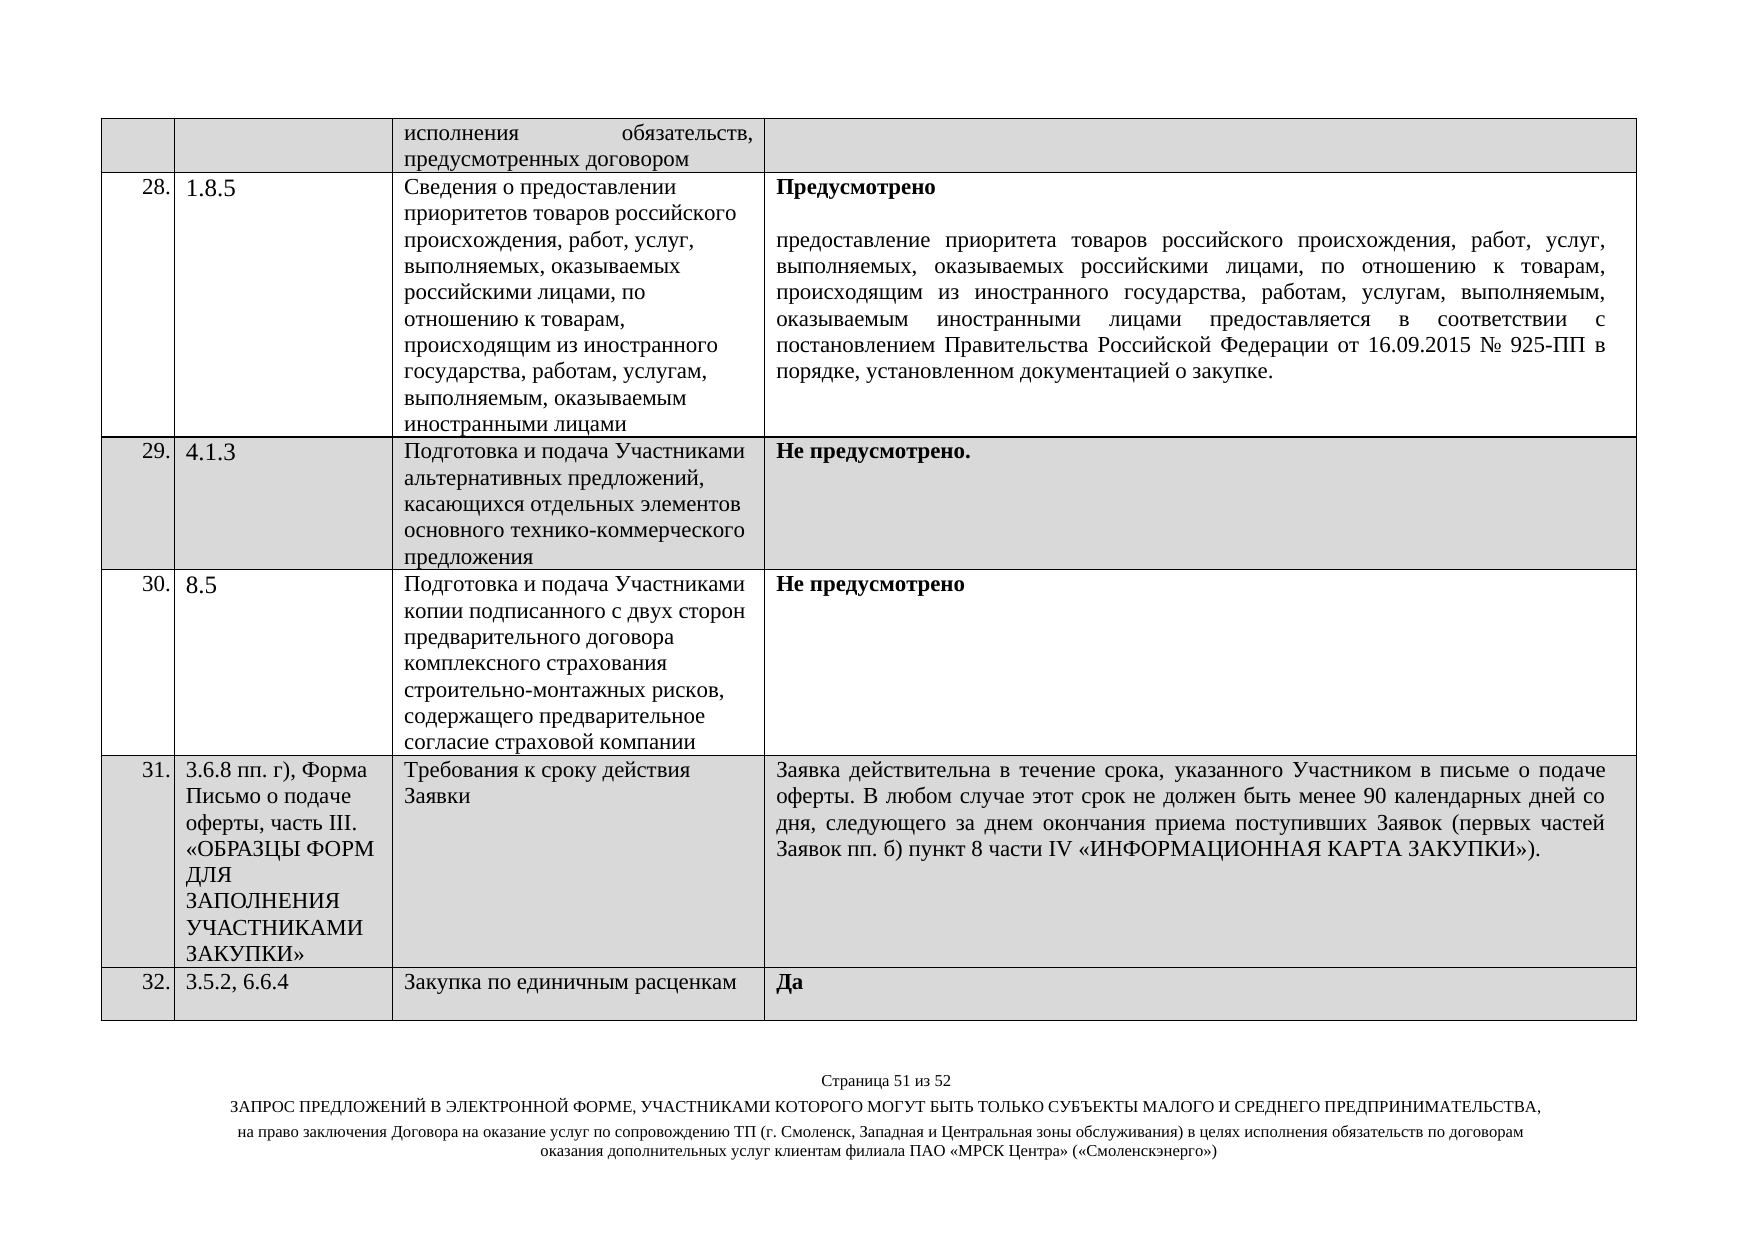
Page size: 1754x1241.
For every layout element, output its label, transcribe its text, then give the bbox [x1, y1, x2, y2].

table_cell Не предусмотрено [765, 570, 1636, 755]
table_cell 1.8.5 [175, 173, 392, 436]
table_cell Подготовка и подача Участниками альтернативных предложений, касающихся отдельных элементов основного технико-коммерческого предложения [393, 438, 764, 569]
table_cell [765, 119, 1636, 172]
table_cell [102, 756, 174, 967]
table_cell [393, 119, 764, 172]
table_cell Подготовка и подача Участниками копии подписанного с двух сторон предварительного договора комплексного страхования строительно-монтажных рисков, содержащего предварительное согласие страховой компании [393, 570, 764, 755]
table_cell 3.5.2, 6.6.4 [175, 968, 392, 1020]
table_cell Да [765, 968, 1636, 1020]
table_cell Требования к сроку действия Заявки [393, 756, 764, 967]
table_cell [102, 173, 174, 436]
table_cell Закупка по единичным расценкам [393, 968, 764, 1020]
table_cell [102, 438, 174, 569]
table_cell [102, 570, 174, 755]
table_cell Заявка действительна в течение срока, указанного Участником в письме о подаче оферты. В любом случае этот срок не должен быть менее 90 календарных дней со дня, следующего за днем окончания приема поступивших Заявок (первых частей Заявок пп. б) пункт 8 части IV «ИНФОРМАЦИОННАЯ КАРТА ЗАКУПКИ»). [765, 756, 1636, 967]
table_cell Сведения о предоставлении приоритетов товаров российского происхождения, работ, услуг, выполняемых, оказываемых российскими лицами, по отношению к товарам, происходящим из иностранного государства, работам, услугам, выполняемым, оказываемым иностранными лицами [393, 173, 764, 436]
table_cell 8.5 [175, 570, 392, 755]
table_cell 4.1.3 [175, 438, 392, 569]
table_cell [102, 119, 174, 172]
table_cell 7.4.5 [175, 119, 392, 172]
table_cell [102, 968, 174, 1020]
table_cell Предусмотрено предоставление приоритета товаров российского происхождения, работ, услуг, выполняемых, оказываемых российскими лицами, по отношению к товарам, происходящим из иностранного государства, работам, услугам, выполняемым, оказываемым иностранными лицами предоставляется в соответствии с постановлением Правительства Российской Федерации от 16.09.2015 № 925-ПП в порядке, установленном документацией о закупке. [765, 173, 1636, 436]
table_cell Не предусмотрено. [765, 438, 1636, 569]
table_cell 3.6.8 пп. г), Форма Письмо о подаче оферты, часть III. «ОБРАЗЦЫ ФОРМ ДЛЯ ЗАПОЛНЕНИЯ УЧАСТНИКАМИ ЗАКУПКИ» [175, 756, 392, 967]
